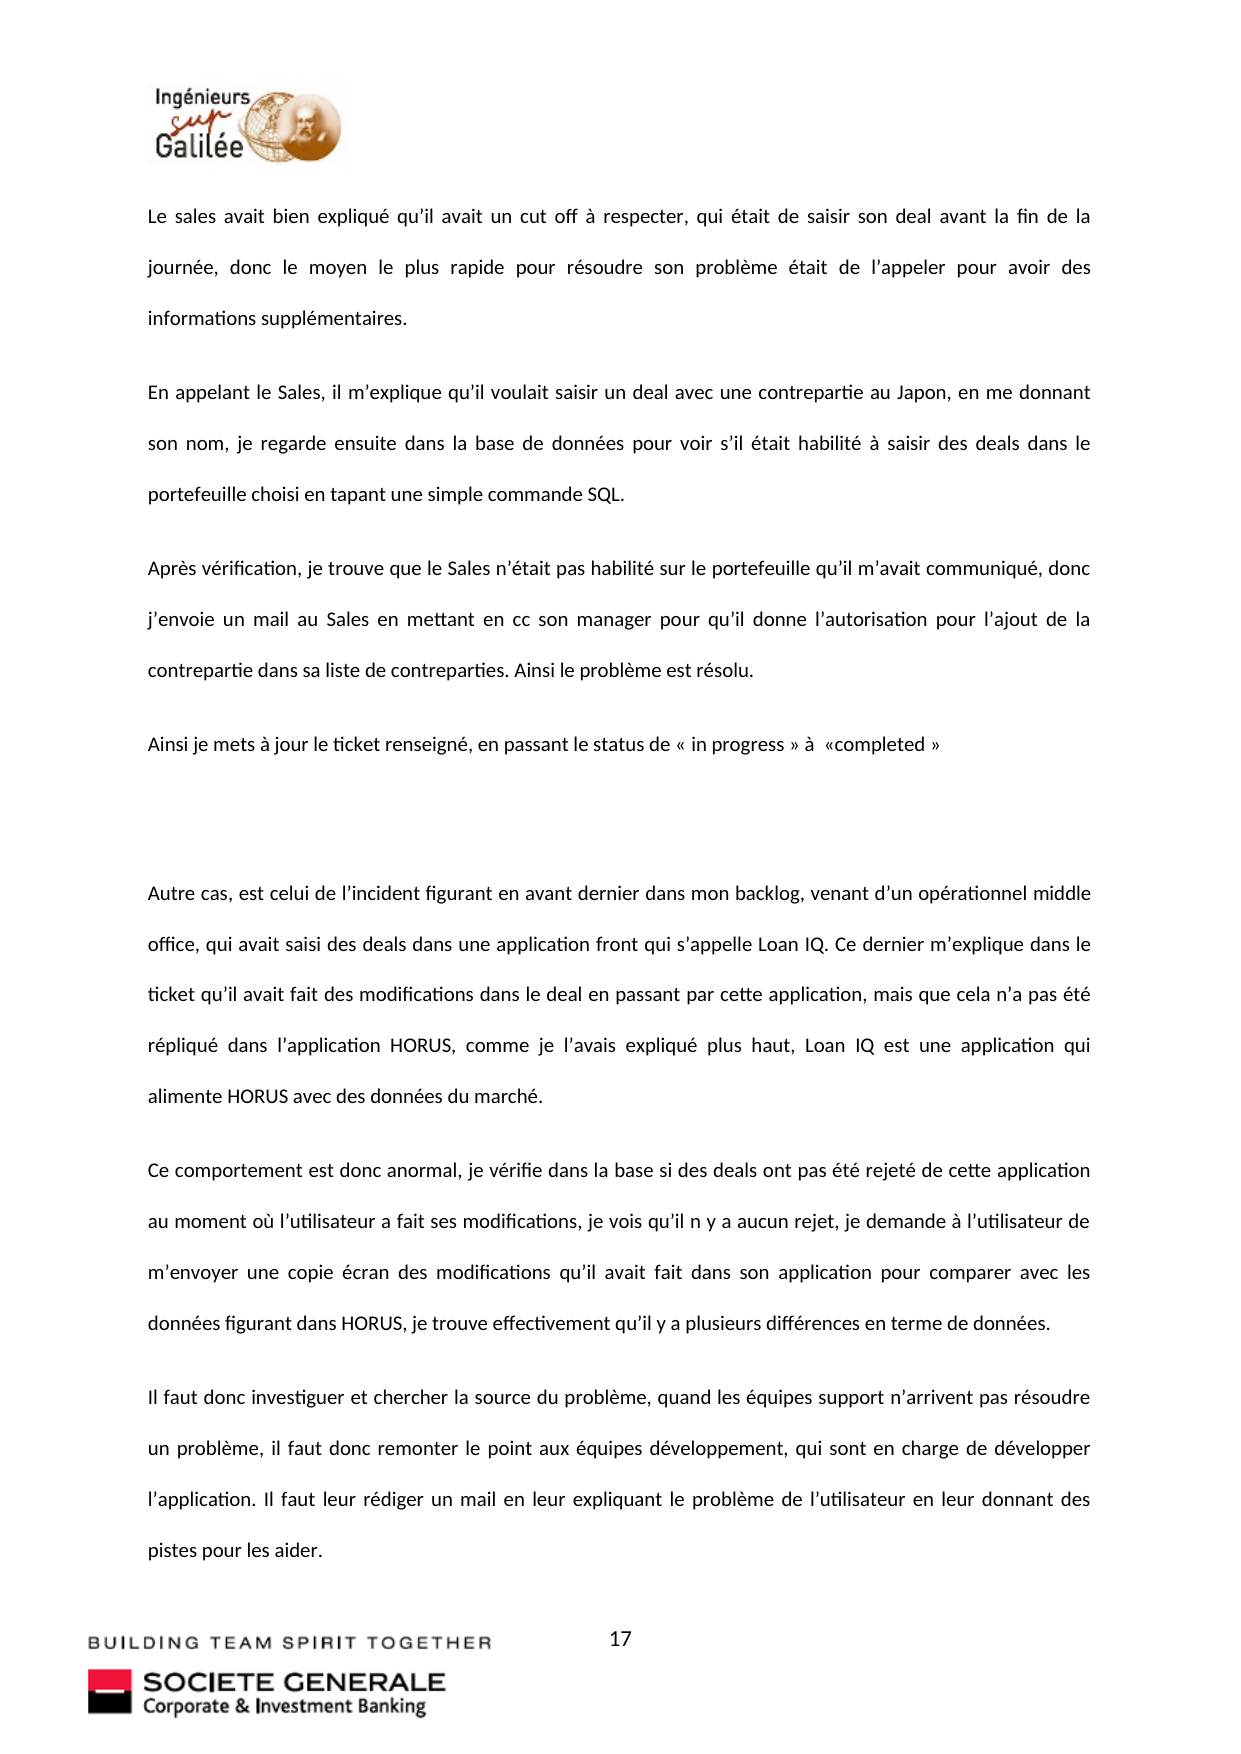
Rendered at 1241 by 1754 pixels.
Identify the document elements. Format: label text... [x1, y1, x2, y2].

text En appelant le Sales, il m’explique qu’il voulait saisir un deal avec une contrepartie au Japon, en me donnant son nom, je regarde ensuite dans la base de données pour voir s’il était habilité à saisir des deals dans le portefeuille choisi en tapant une simple commande SQL. [148, 379, 1093, 507]
text Ainsi je mets à jour le ticket renseigné, en passant le status de « in progress » à «completed » [148, 731, 1093, 757]
text Après vérification, je trouve que le Sales n’était pas habilité sur le portefeuille qu’il m’avait communiqué, donc j’envoie un mail au Sales en mettant en cc son manager pour qu’il donne l’autorisation pour l’ajout de la contrepartie dans sa liste de contreparties. Ainsi le problème est résolu. [148, 556, 1093, 683]
text Le sales avait bien expliqué qu’il avait un cut off à respecter, qui était de saisir son deal avant la fin de la journée, donc le moyen le plus rapide pour résoudre son problème était de l’appeler pour avoir des informations supplémentaires. [148, 204, 1093, 331]
text Autre cas, est celui de l’incident figurant en avant dernier dans mon backlog, venant d’un opérationnel middle office, qui avait saisi des deals dans une application front qui s’appelle Loan IQ. Ce dernier m’explique dans le ticket qu’il avait fait des modifications dans le deal en passant par cette application, mais que cela n’a pas été répliqué dans l’application HORUS, comme je l’avais expliqué plus haut, Loan IQ est une application qui alimente HORUS avec des données du marché. [148, 880, 1093, 1109]
picture [83, 1630, 497, 1721]
text Ce comportement est donc anormal, je vérifie dans la base si des deals ont pas été rejeté de cette application au moment où l’utilisateur a fait ses modifications, je vois qu’il n y a aucun rejet, je demande à l’utilisateur de m’envoyer une copie écran des modifications qu’il avait fait dans son application pour comparer avec les données figurant dans HORUS, je trouve effectivement qu’il y a plusieurs différences en terme de données. [148, 1158, 1093, 1336]
picture [147, 73, 352, 176]
text Il faut donc investiguer et chercher la source du problème, quand les équipes support n’arrivent pas résoudre un problème, il faut donc remonter le point aux équipes développement, qui sont en charge de développer l’application. Il faut leur rédiger un mail en leur expliquant le problème de l’utilisateur en leur donnant des pistes pour les aider. [148, 1384, 1093, 1562]
